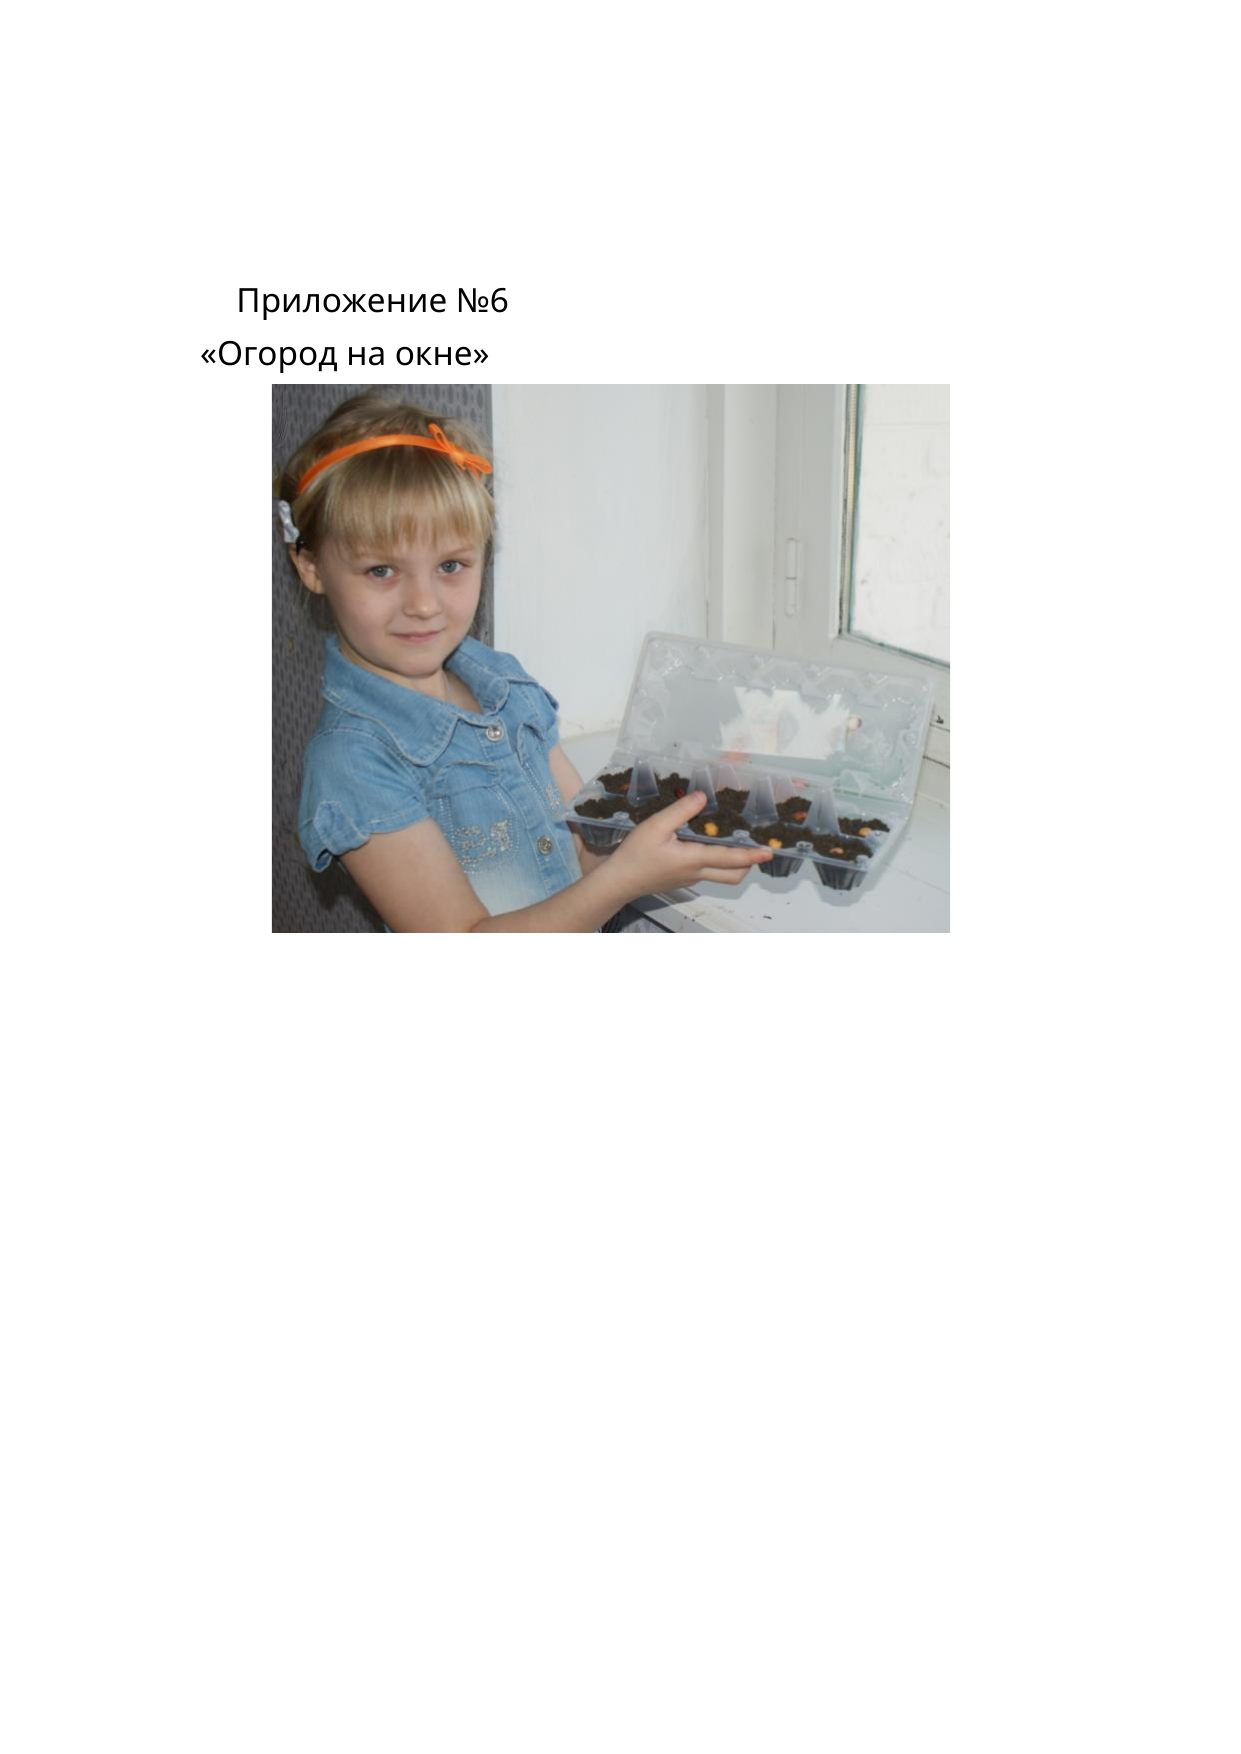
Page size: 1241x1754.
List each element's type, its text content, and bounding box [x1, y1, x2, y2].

picture [271, 384, 951, 932]
list Приложение №6 [200, 277, 1152, 323]
list «Огород на окне» [200, 329, 1152, 375]
